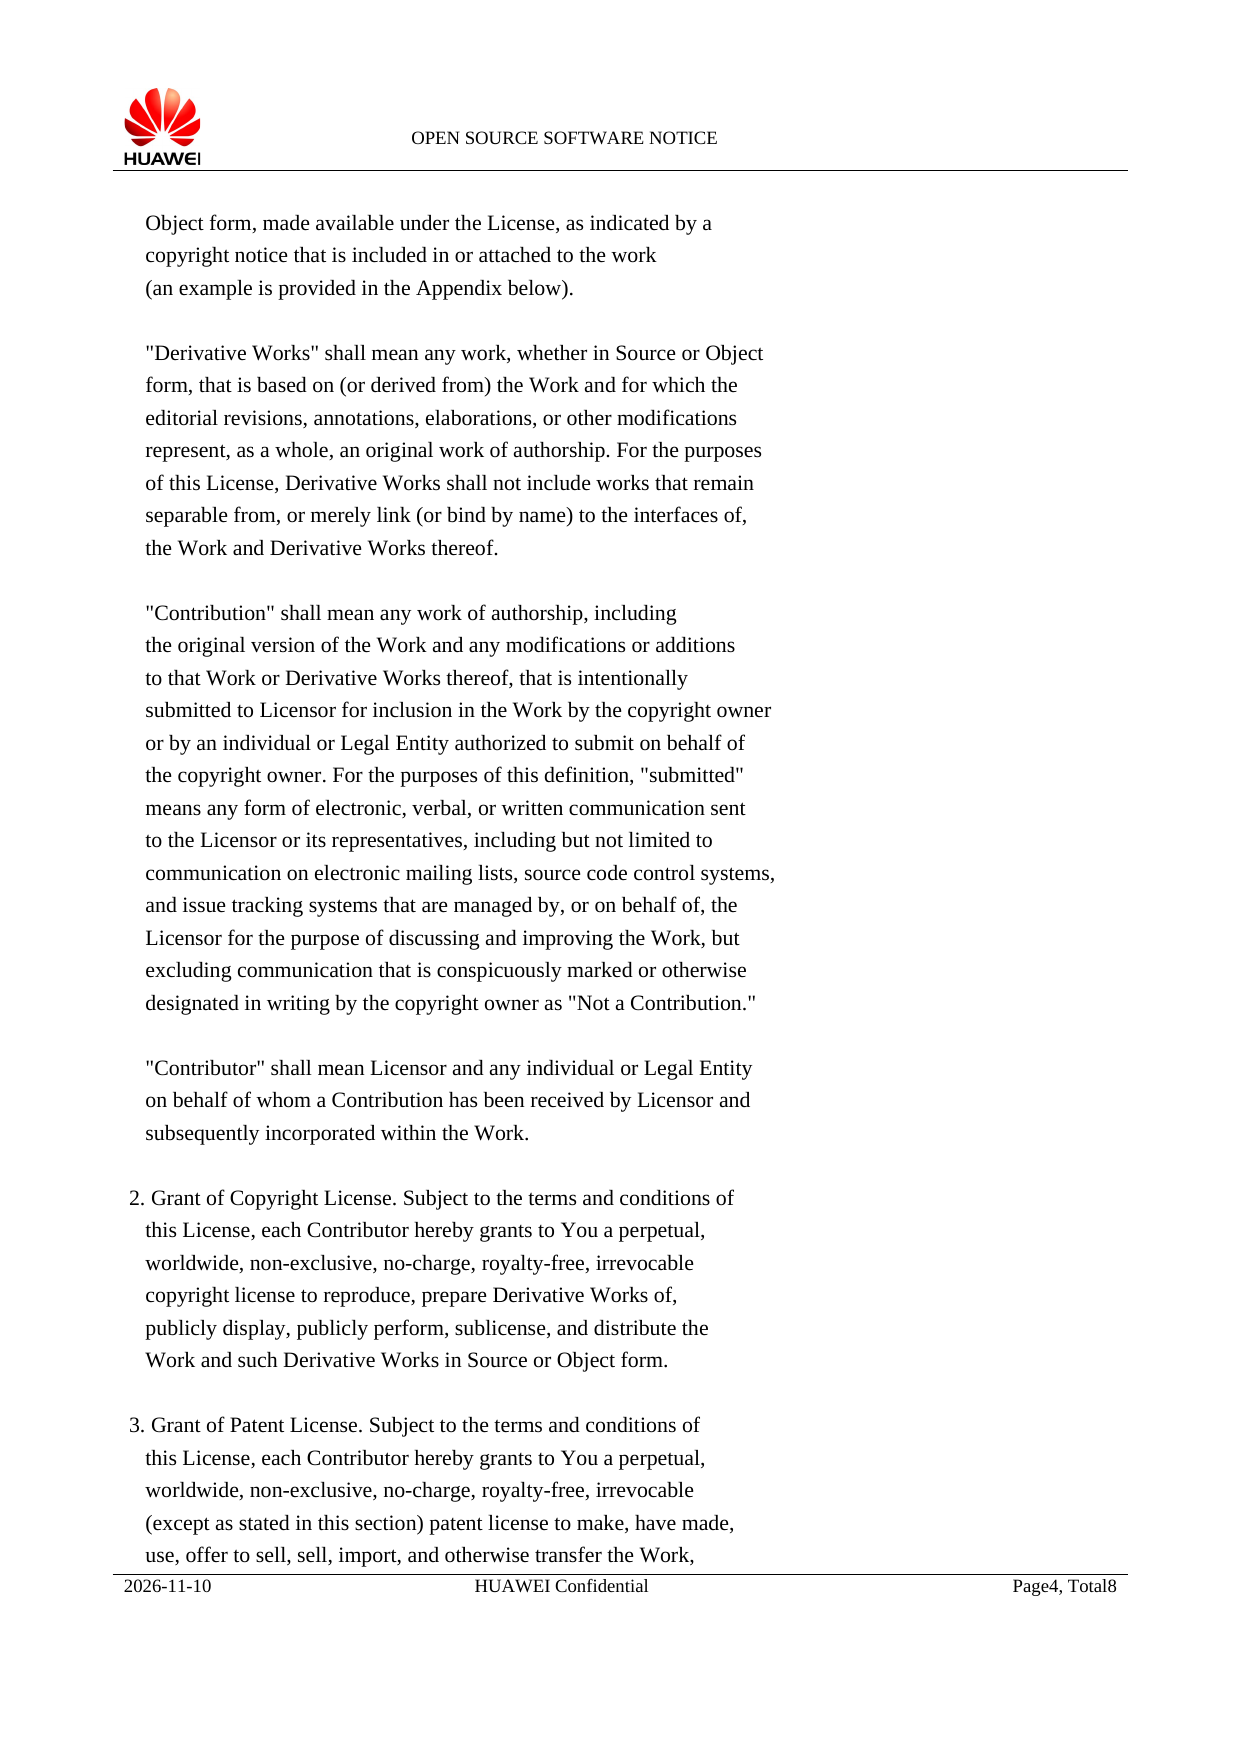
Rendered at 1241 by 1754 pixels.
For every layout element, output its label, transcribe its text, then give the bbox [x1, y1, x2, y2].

picture [124, 88, 201, 165]
